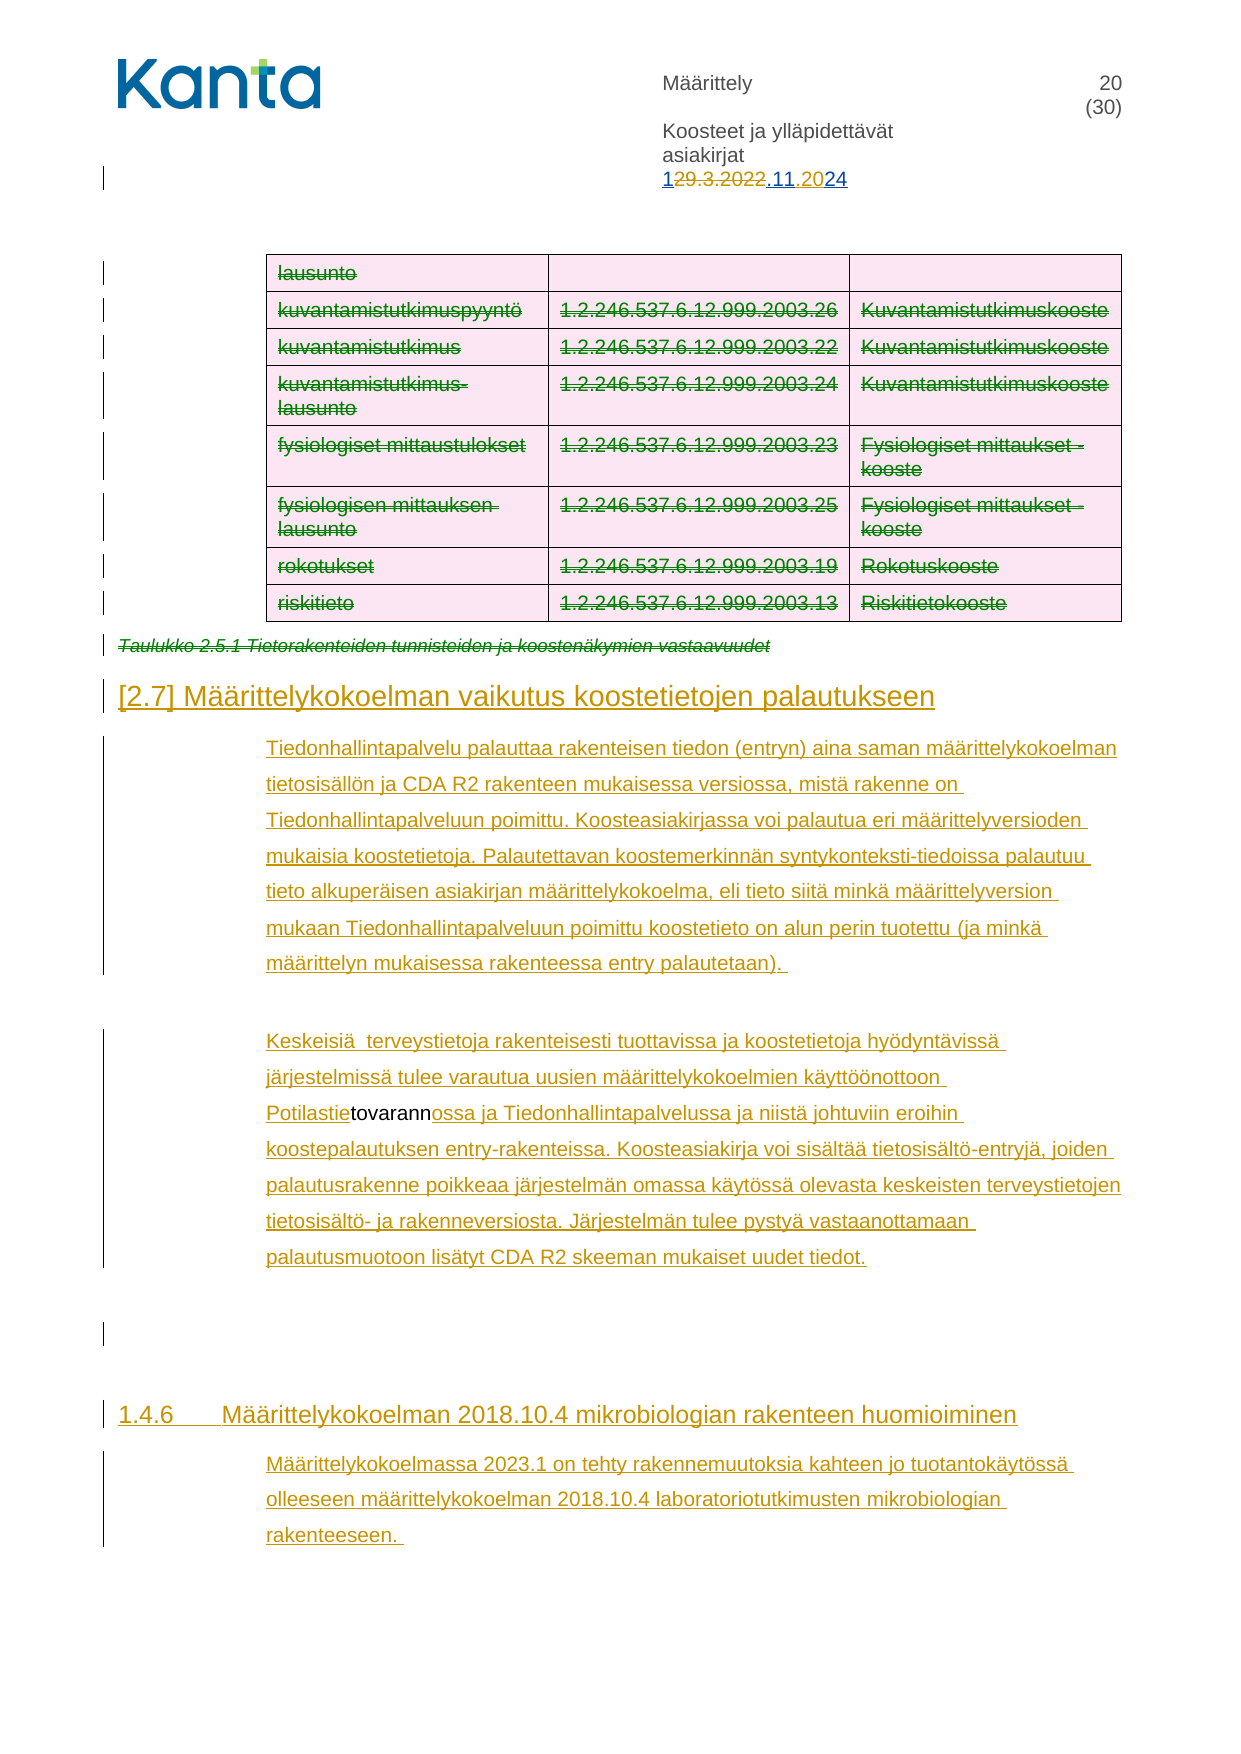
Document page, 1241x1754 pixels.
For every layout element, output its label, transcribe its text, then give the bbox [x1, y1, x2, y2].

text tovarann [266, 1029, 1122, 1268]
picture [118, 59, 321, 109]
